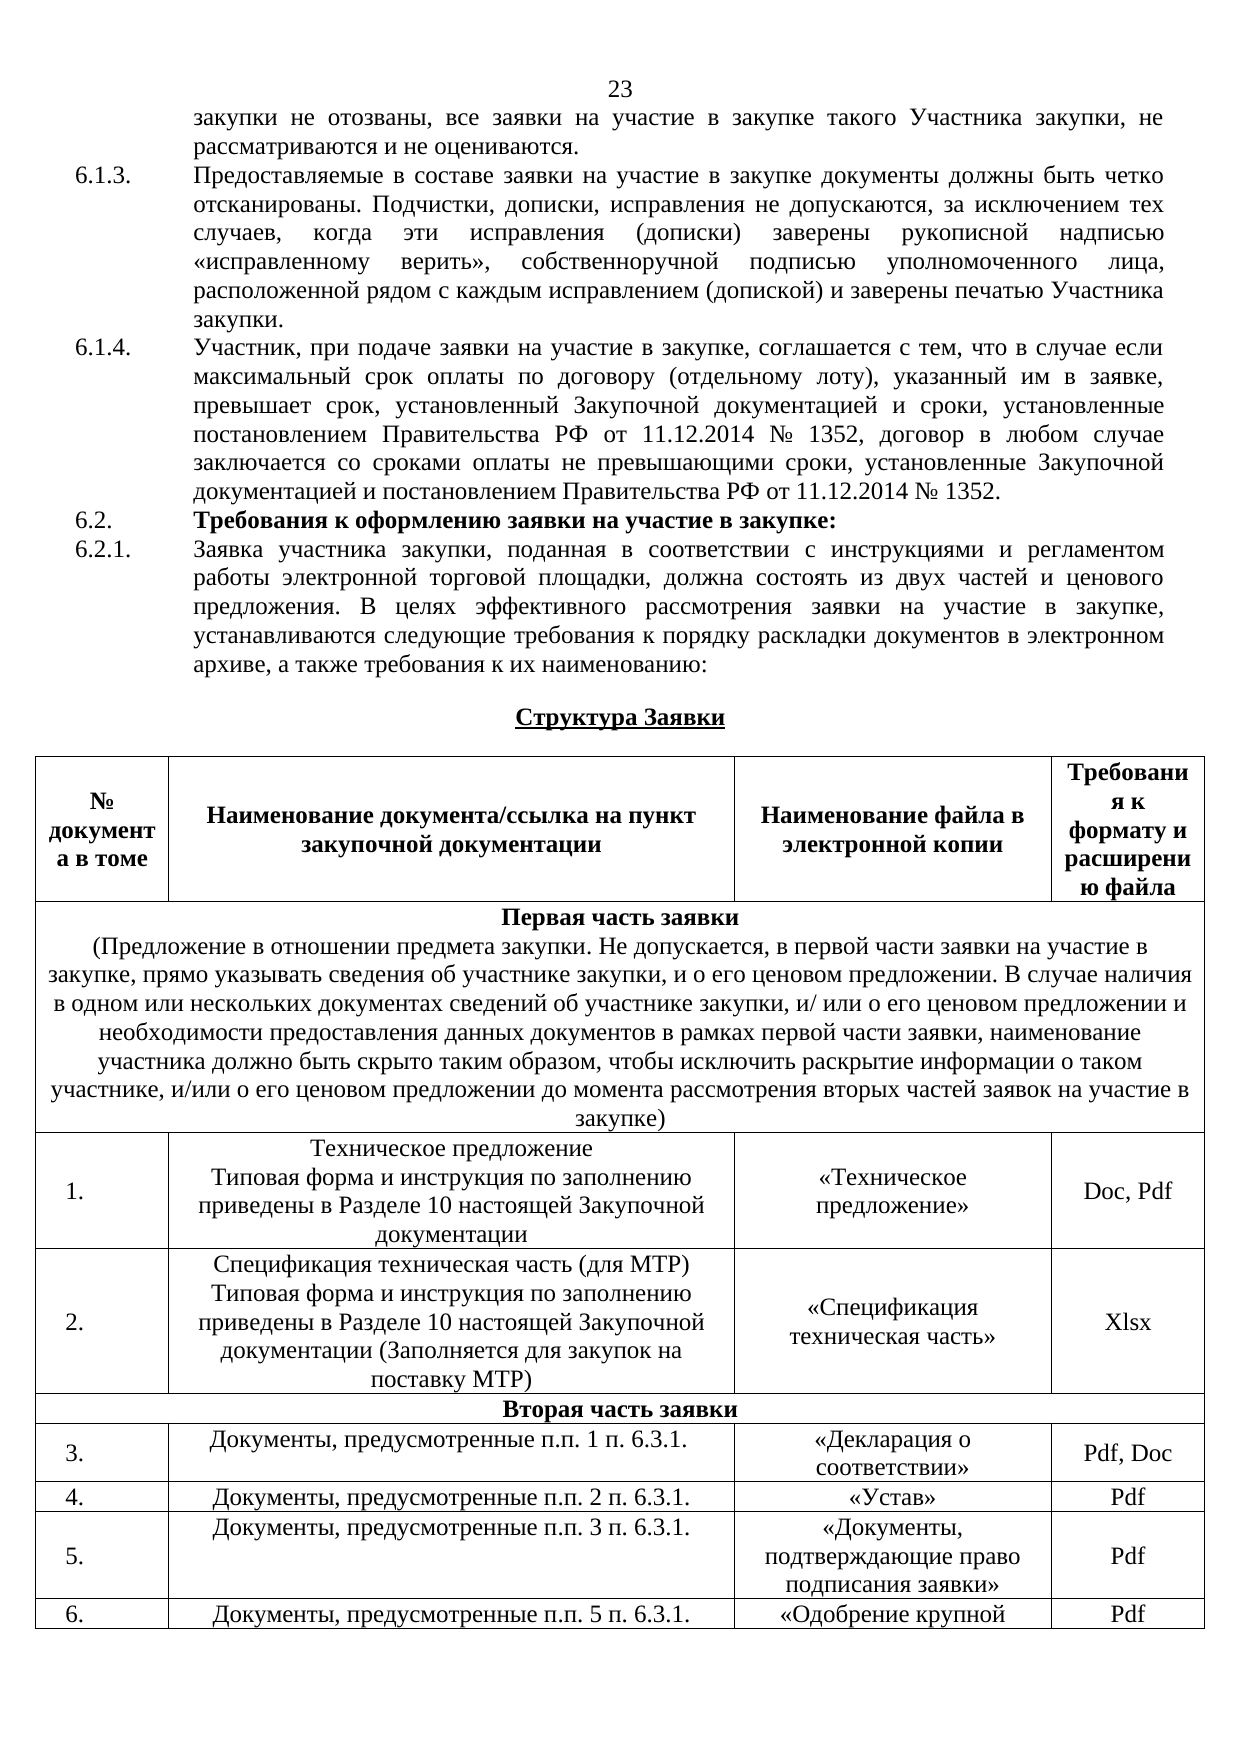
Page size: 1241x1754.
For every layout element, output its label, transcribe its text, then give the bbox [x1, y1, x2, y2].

table_cell Документы, предусмотренные п.п. 3 п. 6.3.1. [169, 1512, 734, 1598]
list Требования к оформлению заявки на участие в закупке: [75, 505, 1165, 534]
table_cell Документы, предусмотренные п.п. 1 п. 6.3.1. [169, 1424, 734, 1481]
table_cell «Спецификация техническая часть» [735, 1249, 1051, 1393]
table_cell Документы, предусмотренные п.п. 2 п. 6.3.1. [169, 1482, 734, 1511]
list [75, 102, 1165, 160]
table_cell [36, 1249, 168, 1393]
table_cell [36, 1424, 168, 1481]
table_cell Pdf [1052, 1599, 1204, 1628]
table_header Наименование файла в электронной копии [735, 757, 1051, 901]
table_cell [36, 1512, 168, 1598]
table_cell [735, 1599, 1051, 1628]
table_header № документа в томе [36, 757, 168, 901]
table_cell «Техническое предложение» [735, 1133, 1051, 1248]
table_cell Вторая часть заявки [36, 1394, 1204, 1423]
table_cell Первая часть заявки (Предложение в отношении предмета закупки. Не допускается, в первой части заявки на участие в закупке, прямо указывать сведения об участнике закупки, и о его ценовом предложении. В случае наличия в одном или нескольких документах сведений об участнике закупки, и/ или о его ценовом предложении и необходимости предоставления данных документов в рамках первой части заявки, наименование участника должно быть скрыто таким образом, чтобы исключить раскрытие информации о таком участнике, и/или о его ценовом предложении до момента рассмотрения вторых частей заявок на участие в закупке) [36, 902, 1204, 1132]
table_cell Xlsx [1052, 1249, 1204, 1393]
table_cell Техническое предложение Типовая форма и инструкция по заполнению приведены в Разделе 10 настоящей Закупочной документации [169, 1133, 734, 1248]
table_cell «Декларация о соответствии» [735, 1424, 1051, 1481]
table_cell Pdf [1052, 1482, 1204, 1511]
list Предоставляемые в составе заявки на участие в закупке документы должны быть четко отсканированы. Подчистки, дописки, исправления не допускаются, за исключением тех случаев, когда эти исправления (дописки) заверены рукописной надписью «исправленному верить», собственноручной подписью уполномоченного лица, расположенной рядом с каждым исправлением (допиской) и заверены печатью Участника закупки. [75, 160, 1165, 332]
table_header Требования к формату и расширению файла [1052, 757, 1204, 901]
table_cell [36, 1482, 168, 1511]
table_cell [169, 1599, 734, 1628]
table_header Наименование документа/ссылка на пункт закупочной документации [169, 757, 734, 901]
table_cell Pdf, Doc [1052, 1424, 1204, 1481]
table_cell «Устав» [735, 1482, 1051, 1511]
table_cell [36, 1599, 168, 1628]
table_cell «Документы, подтверждающие право подписания заявки» [735, 1512, 1051, 1598]
table_cell Pdf [1052, 1512, 1204, 1598]
list Заявка участника закупки, поданная в соответствии с инструкциями и регламентом работы электронной торговой площадки, должна состоять из двух частей и ценового предложения. В целях эффективного рассмотрения заявки на участие в закупке, устанавливаются следующие требования к порядку раскладки документов в электронном архиве, а также требования к их наименованию: [75, 534, 1165, 677]
table_cell Doc, Pdf [1052, 1133, 1204, 1248]
table_cell Спецификация техническая часть (для МТР) Типовая форма и инструкция по заполнению приведены в Разделе 10 настоящей Закупочной документации (Заполняется для закупок на поставку МТР) [169, 1249, 734, 1393]
list Участник, при подаче заявки на участие в закупке, соглашается с тем, что в случае если максимальный срок оплаты по договору (отдельному лоту), указанный им в заявке, превышает срок, установленный Закупочной документацией и сроки, установленные постановлением Правительства РФ от 11.12.2014 № 1352, договор в любом случае заключается со сроками оплаты не превышающими сроки, установленные Закупочной документацией и постановлением Правительства РФ от 11.12.2014 № 1352. [75, 332, 1165, 505]
table_cell [36, 1133, 168, 1248]
list Структура Заявки [75, 702, 1165, 731]
